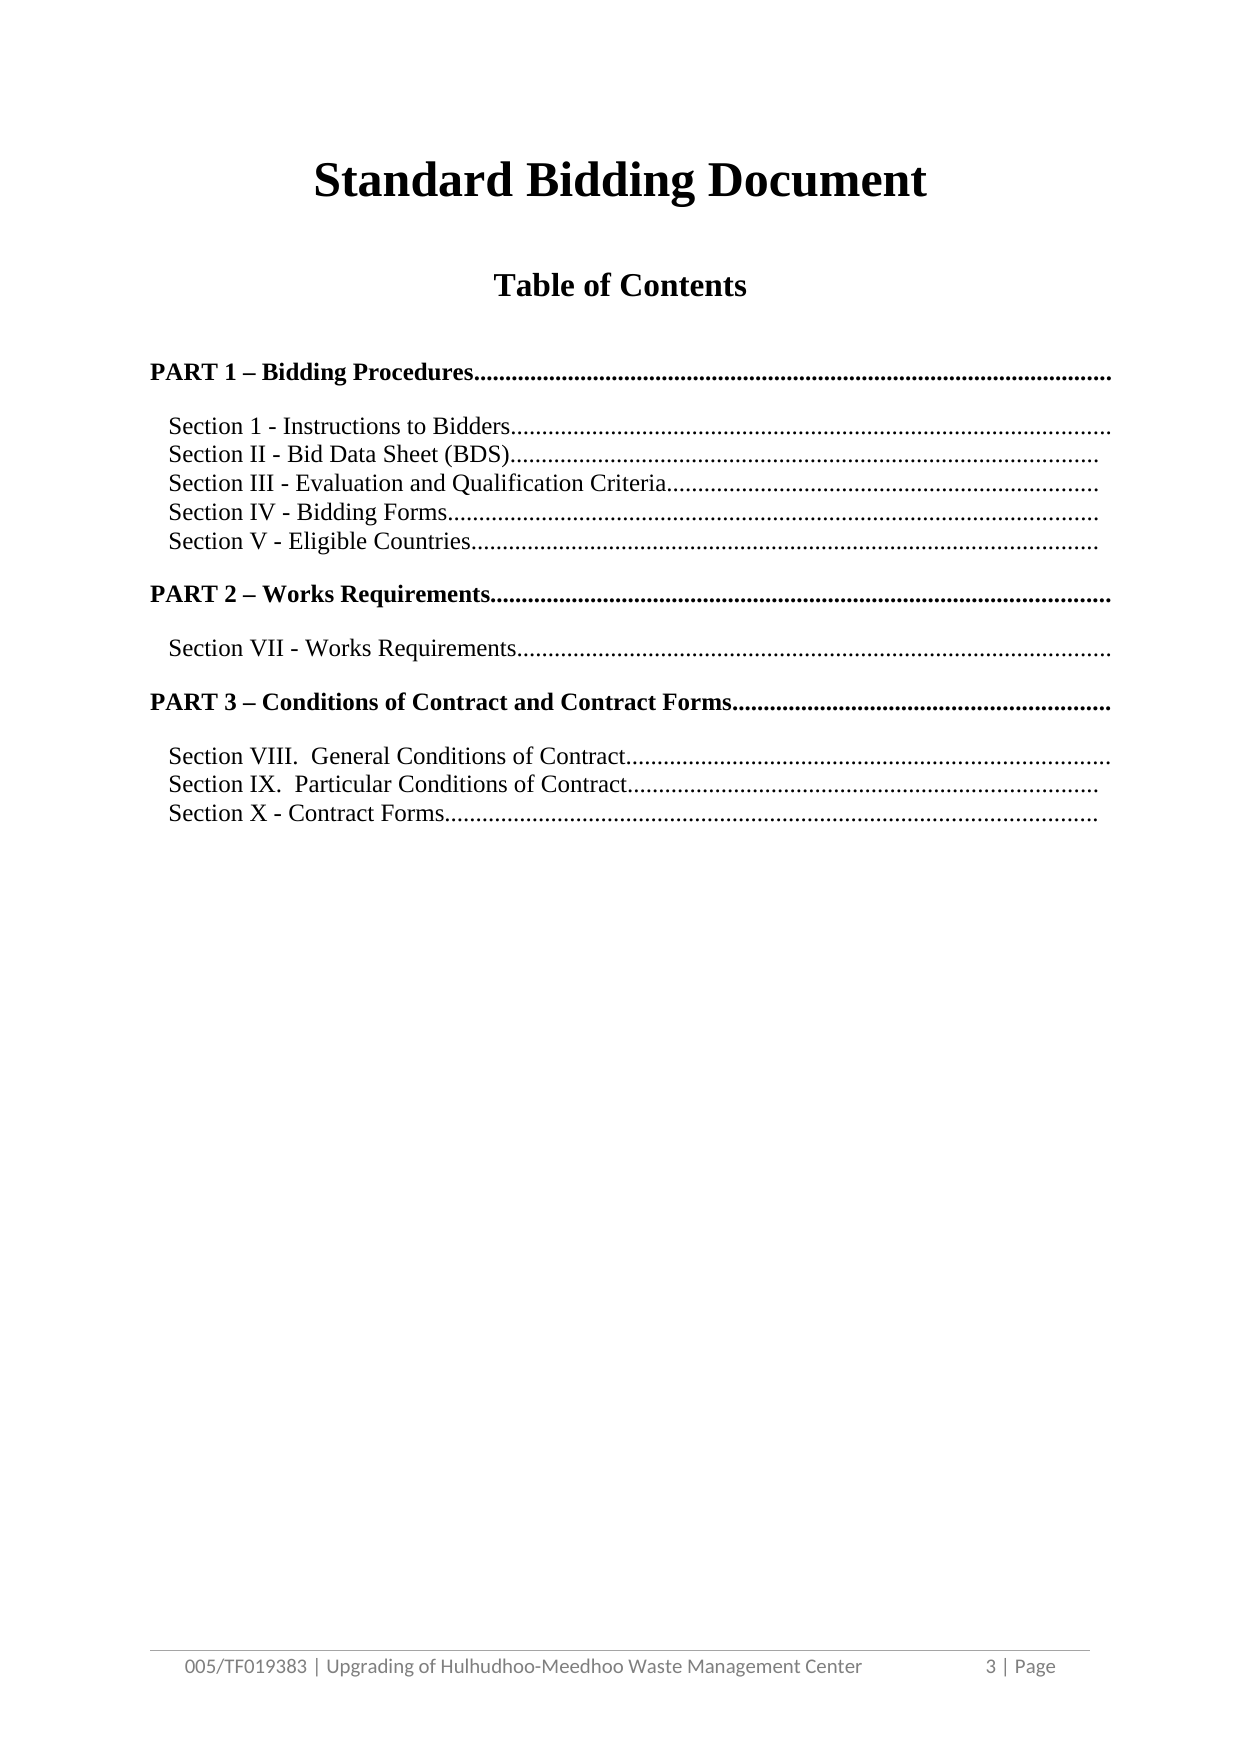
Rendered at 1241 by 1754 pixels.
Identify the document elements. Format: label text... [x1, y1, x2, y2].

text PART 2 – Works Requirements 1 [150, 579, 1090, 608]
text Section X - Contract Forms 32 [168, 798, 1090, 827]
title Standard Bidding Document [150, 150, 1090, 207]
text Section IX. Particular Conditions of Contract 29 [168, 769, 1090, 798]
text Section VIII. General Conditions of Contract 4 [168, 741, 1090, 769]
text PART 3 – Conditions of Contract and Contract Forms 3 [150, 687, 1090, 716]
text Section III - Evaluation and Qualification Criteria 29 [168, 468, 1090, 497]
text Section II - Bid Data Sheet (BDS) 26 [168, 439, 1090, 468]
text Section VII - Works Requirements 1 [168, 633, 1090, 662]
text Section IV - Bidding Forms 40 [168, 497, 1090, 526]
text PART 1 – Bidding Procedures 3 [150, 357, 1090, 386]
text Section V - Eligible Countries 65 [168, 526, 1090, 554]
text Table of Contents [150, 265, 1090, 303]
text Section 1 - Instructions to Bidders 4 [168, 411, 1090, 439]
